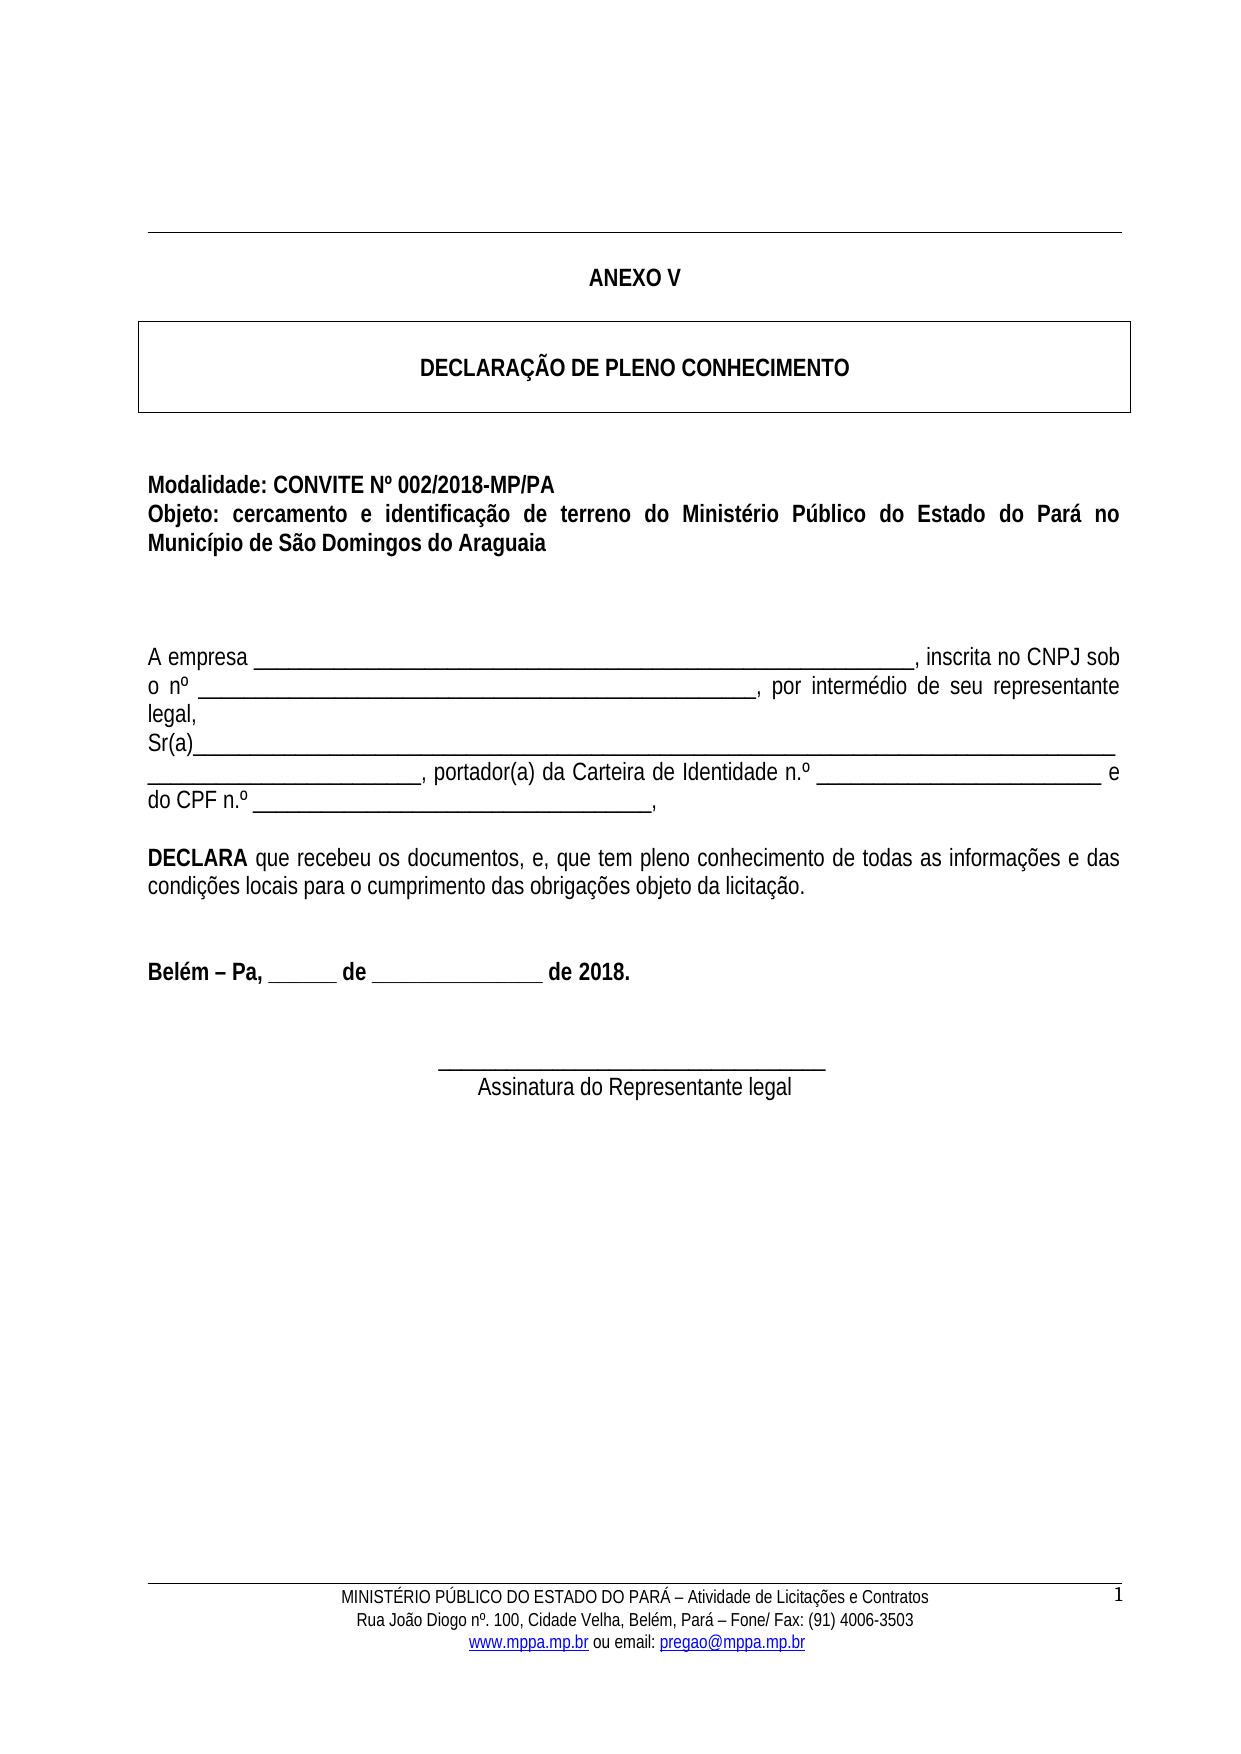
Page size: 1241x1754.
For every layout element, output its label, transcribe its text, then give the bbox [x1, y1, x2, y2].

text Modalidade: CONVITE Nº 002/2018-MP/PA [148, 470, 1122, 499]
text A empresa __________________________________________________________, inscrita no CNPJ sob o nº _________________________________________________, por intermédio de seu representante legal, Sr(a)_________________________________________________________________________________________________________, portador(a) da Carteira de Identidade n.º _________________________ e do CPF n.º ___________________________________, [148, 642, 1122, 814]
text Belém – Pa, ______ de _______________ de 2018. [148, 957, 1122, 986]
text DECLARA que recebeu os documentos, e, que tem pleno conhecimento de todas as informações e das condições locais para o cumprimento das obrigações objeto da licitação. [148, 843, 1122, 900]
text ANEXO V [148, 263, 1122, 292]
text Objeto: cercamento e identificação de terreno do Ministério Público do Estado do Pará no Município de São Domingos do Araguaia [148, 499, 1122, 556]
text DECLARAÇÃO DE PLENO CONHECIMENTO [148, 352, 1122, 381]
text Assinatura do Representante legal [148, 1072, 1122, 1100]
text __________________________________ [148, 1043, 1117, 1072]
